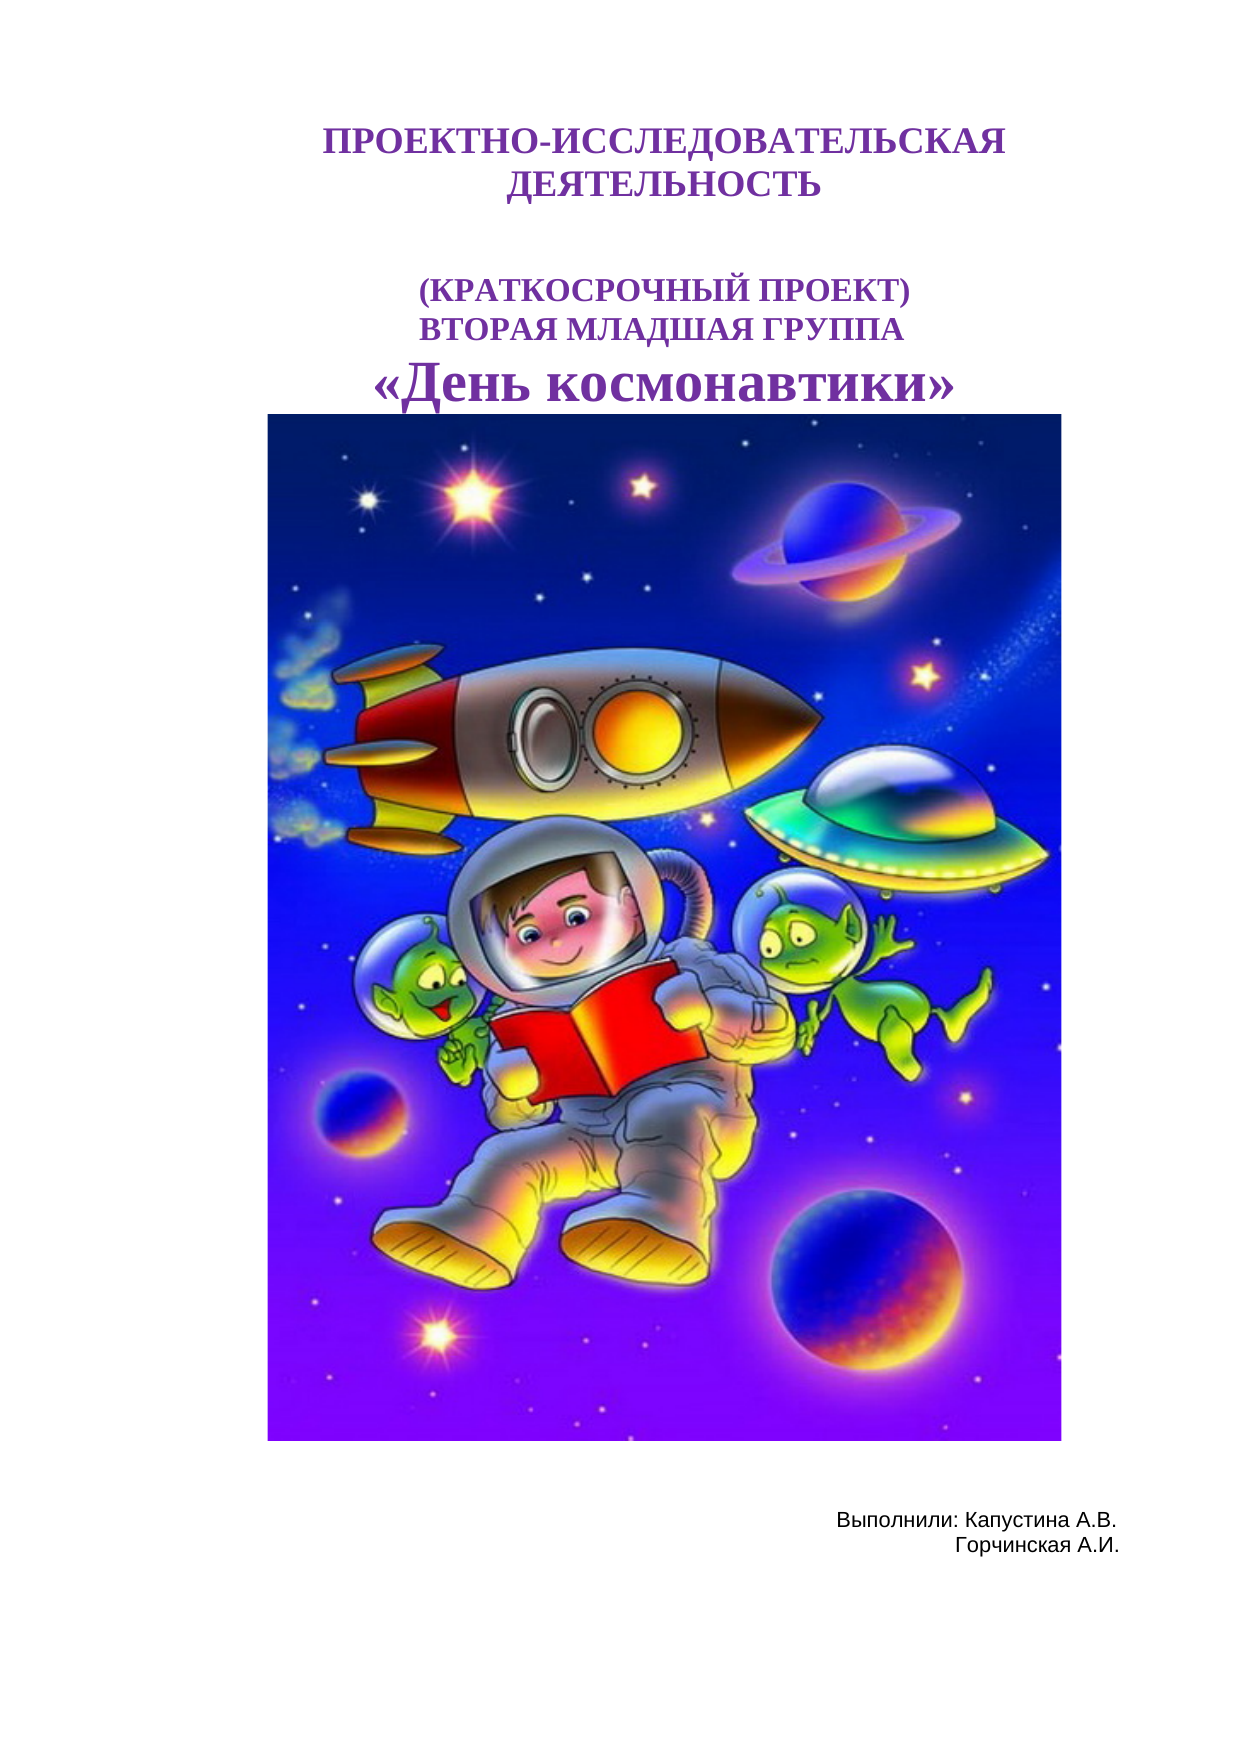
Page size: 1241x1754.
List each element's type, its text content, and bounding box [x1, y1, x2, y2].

text Выполнили: Капустина А.В. [177, 1507, 1152, 1532]
text ПРОЕКТНО-ИССЛЕДОВАТЕЛЬСКАЯ ДЕЯТЕЛЬНОСТЬ [177, 118, 1152, 204]
text Горчинская А.И. [177, 1532, 1152, 1557]
picture [267, 414, 1062, 1441]
text «День космонавтики» [177, 347, 1152, 414]
text (КРАТКОСРОЧНЫЙ ПРОЕКТ) [177, 270, 1152, 309]
text ВТОРАЯ МЛАДШАЯ ГРУППА [177, 309, 1152, 347]
